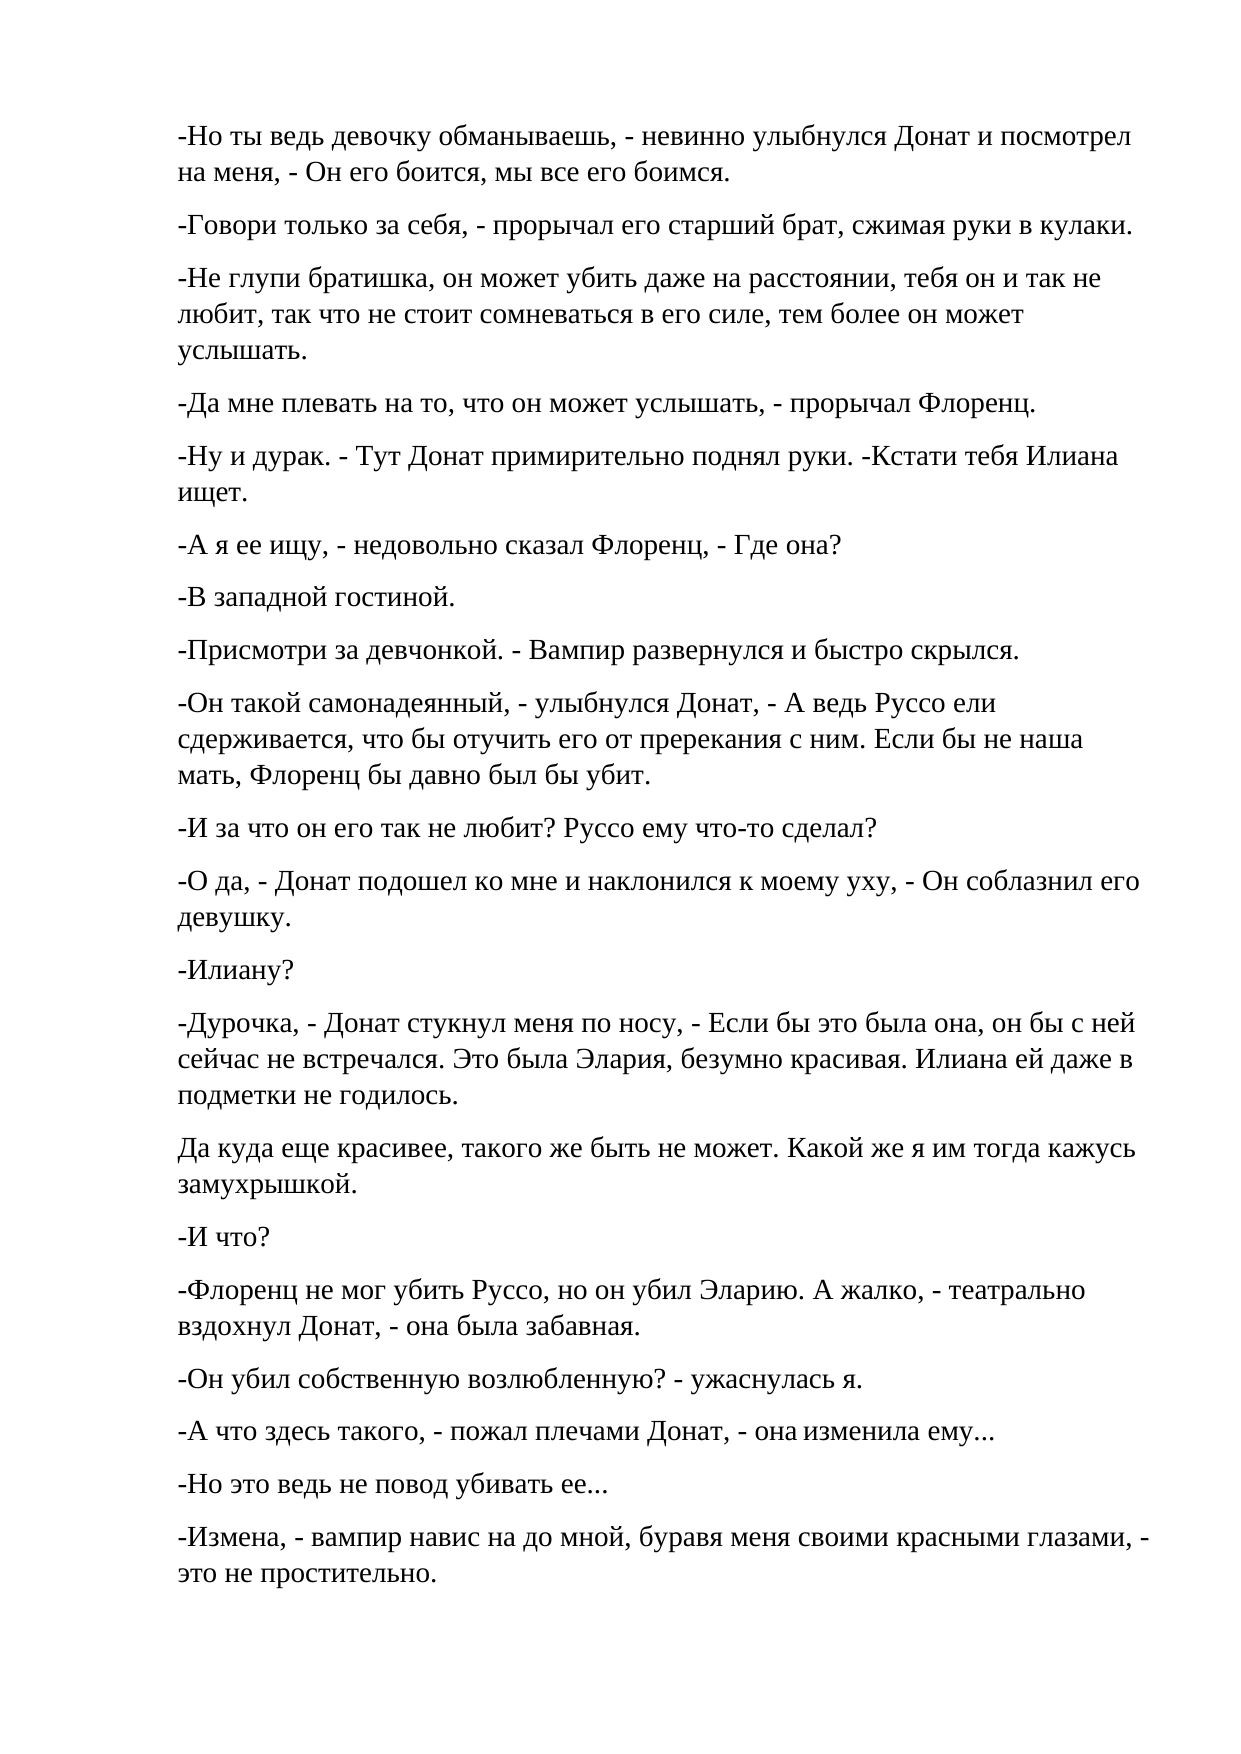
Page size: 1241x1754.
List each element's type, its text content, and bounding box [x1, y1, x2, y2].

text -Да мне плевать на то, что он может услышать, - прорычал Флоренц. [177, 385, 1152, 418]
text -Флоренц не мог убить Руссо, но он убил Эларию. А жалко, - театрально вздохнул Донат, - она была забавная. [177, 1272, 1152, 1341]
text -Присмотри за девчонкой. - Вампир развернулся и быстро скрылся. [177, 632, 1152, 666]
text -Говори только за себя, - прорычал его старший брат, сжимая руки в кулаки. [177, 207, 1152, 241]
text Да куда еще красивее, такого же быть не может. Какой же я им тогда кажусь замухрышкой. [177, 1130, 1152, 1200]
text -Но ты ведь девочку обманываешь, - невинно улыбнулся Донат и посмотрел на меня, - Он его боится, мы все его боимся. [177, 118, 1152, 188]
text -Илиану? [177, 952, 1152, 986]
text -О да, - Донат подошел ко мне и наклонился к моему уху, - Он соблазнил его девушку. [177, 863, 1152, 933]
text -Но это ведь не повод убивать ее... [177, 1466, 1152, 1500]
text -В западной гостиной. [177, 579, 1152, 613]
text -Он убил собственную возлюбленную? - ужаснулась я. [177, 1361, 1152, 1394]
text -Дурочка, - Донат стукнул меня по носу, - Если бы это была она, он бы с ней сейчас не встречался. Это была Элария, безумно красивая. Илиана ей даже в подметки не годилось. [177, 1005, 1152, 1111]
text -И за что он его так не любит? Руссо ему что-то сделал? [177, 810, 1152, 844]
text -А я ее ищу, - недовольно сказал Флоренц, - Где она? [177, 527, 1152, 560]
text -И что? [177, 1219, 1152, 1252]
text -Ну и дурак. - Тут Донат примирительно поднял руки. -Кстати тебя Илиана ищет. [177, 438, 1152, 507]
text -Измена, - вампир навис на до мной, буравя меня своими красными глазами, - это не простительно. [177, 1519, 1152, 1589]
text -А что здесь такого, - пожал плечами Донат, - она изменила ему... [177, 1413, 1152, 1447]
text -Он такой самонадеянный, - улыбнулся Донат, - А ведь Руссо ели сдерживается, что бы отучить его от пререкания с ним. Если бы не наша мать, Флоренц бы давно был бы убит. [177, 685, 1152, 791]
text -Не глупи братишка, он может убить даже на расстоянии, тебя он и так не любит, так что не стоит сомневаться в его силе, тем более он может услышать. [177, 260, 1152, 366]
